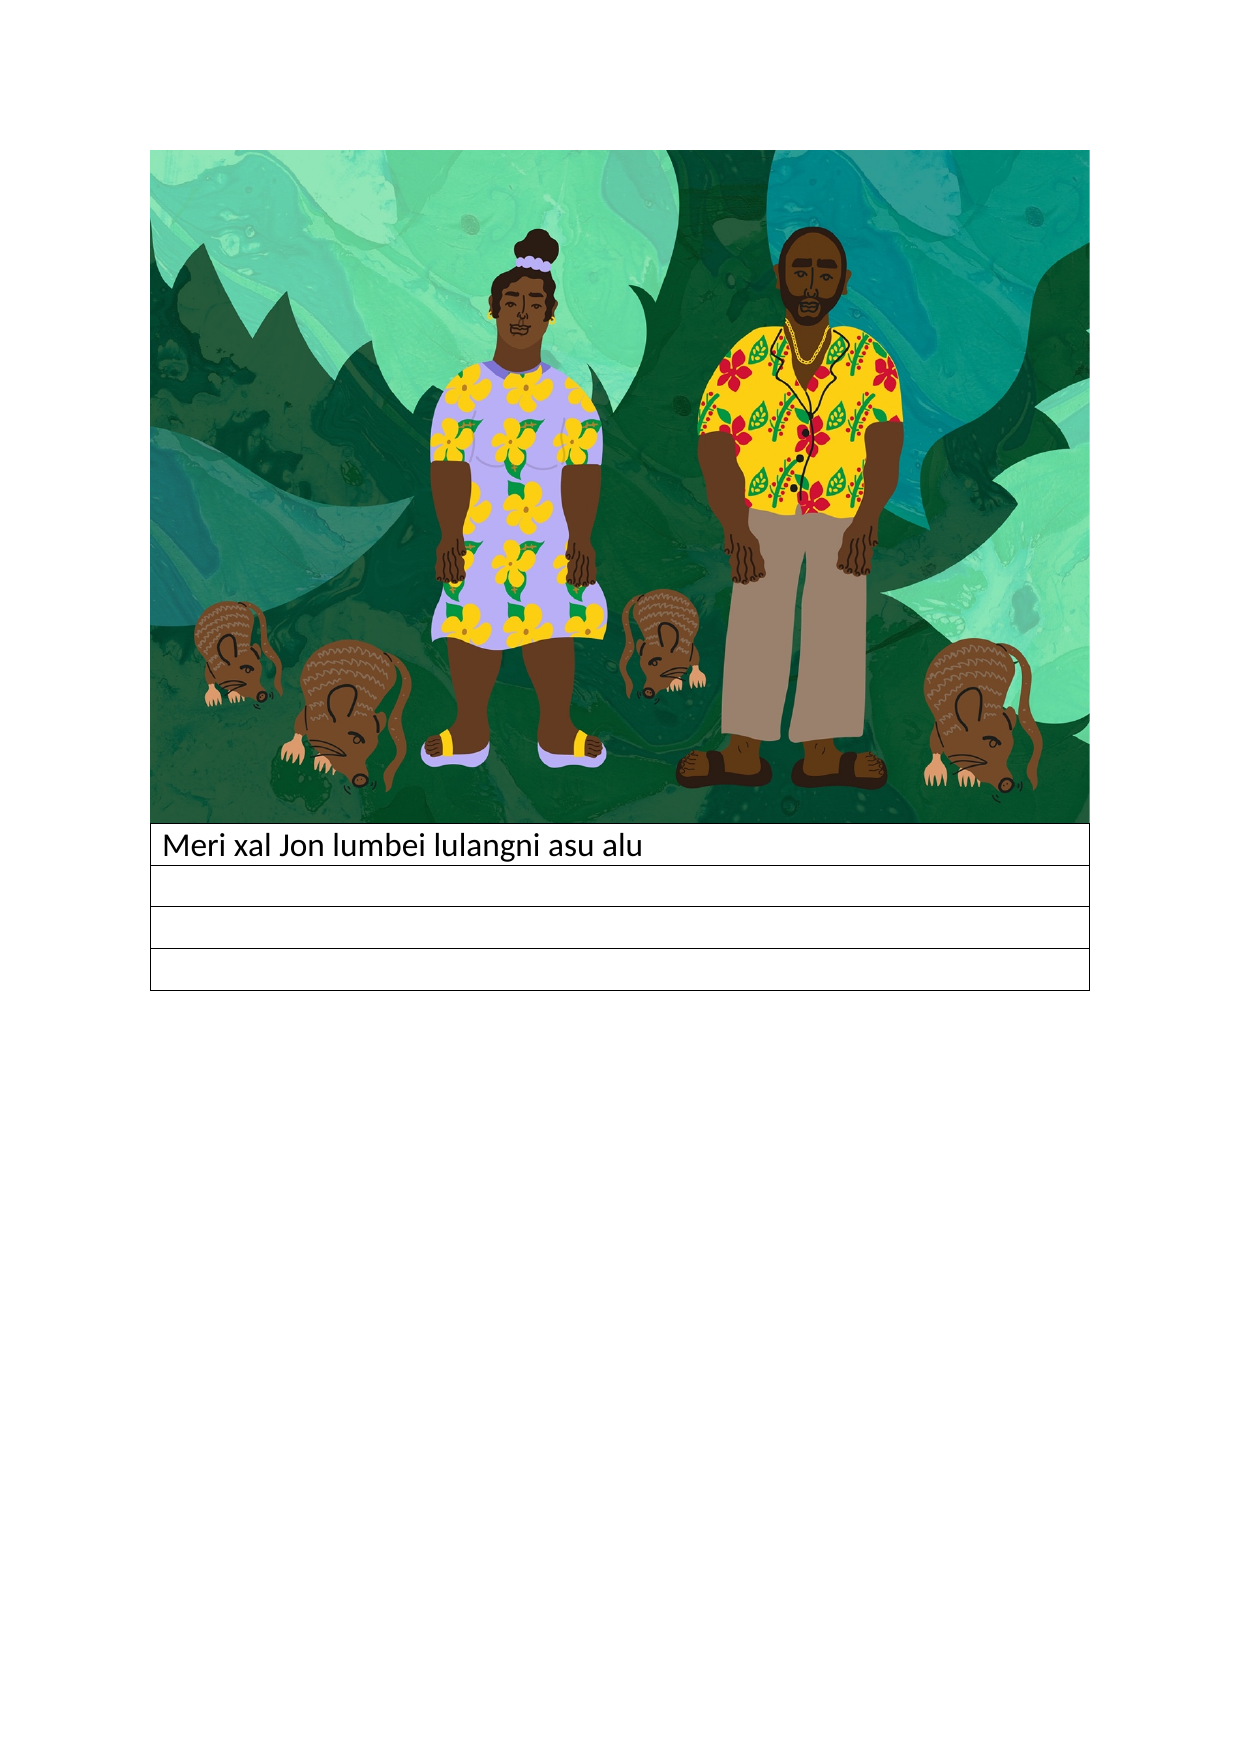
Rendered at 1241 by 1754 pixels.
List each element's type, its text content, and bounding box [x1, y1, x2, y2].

picture [150, 150, 1090, 823]
table_header Meri xal Jon lumbei lulangni asu alu [151, 824, 1089, 864]
table_cell [151, 907, 1089, 948]
table_cell [151, 866, 1089, 906]
table_cell [151, 949, 1089, 990]
